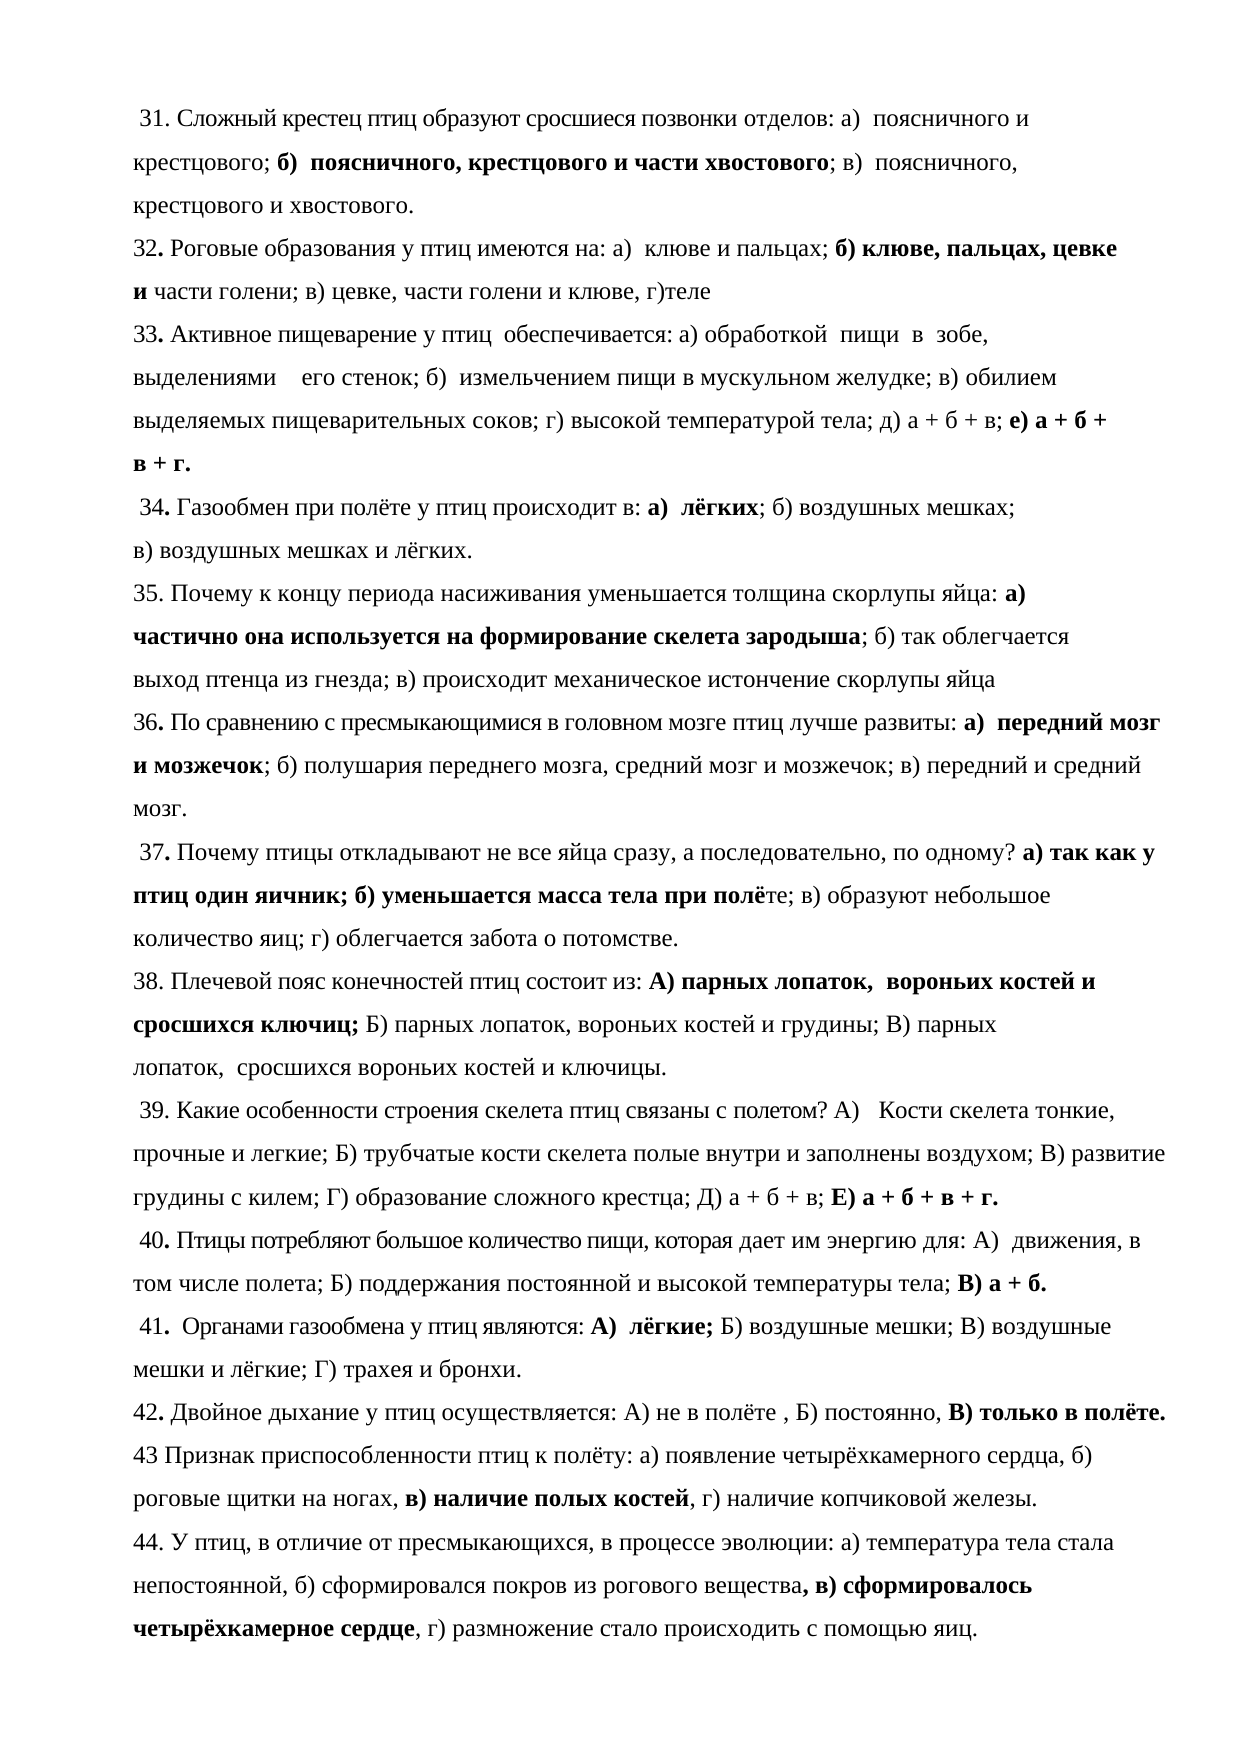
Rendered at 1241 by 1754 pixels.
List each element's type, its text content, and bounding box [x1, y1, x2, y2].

text 40. Птицы потребляют большое количество пищи, которая дает им энергию для: А) движения, в том числе полета; Б) поддержания постоянной и высокой температуры тела; В) а + б. [133, 1225, 1167, 1297]
text 32. Роговые образования у птиц имеются на: а) клюве и пальцах; б) клюве, пальцах, цевке и части голени; в) цевке, части голени и клюве, г)теле [133, 233, 1122, 305]
text 43 Признак приспособленности птиц к полёту: а) появление четырёхкамерного сердца, б) роговые щитки на ногах, в) наличие полых костей, г) наличие копчиковой железы. [133, 1440, 1152, 1512]
text 31. Сложный крестец птиц образуют сросшиеся позвонки отделов: а) поясничного и крестцового; б) поясничного, крестцового и части хвостового; в) поясничного, крестцового и хвостового. [133, 103, 1152, 218]
text 37. Почему птицы откладывают не все яйца сразу, а последовательно, по одному? а) так как у птиц один яичник; б) уменьшается масса тела при полёте; в) образуют небольшое количество яиц; г) облегчается забота о потомстве. [133, 837, 1167, 952]
text 42. Двойное дыхание у птиц осуществляется: А) не в полёте , Б) постоянно, В) только в полёте. [133, 1397, 1167, 1426]
text 34. Газообмен при полёте у птиц происходит в: а) лёгких; б) воздушных мешках; в) воздушных мешках и лёгких. [133, 492, 1122, 563]
text 39. Какие особенности строения скелета птиц связаны с полетом? А) Кости скелета тонкие, прочные и легкие; Б) трубчатые кости скелета полые внутри и заполнены воздухом; В) развитие грудины с килем; Г) образование сложного крестца; Д) а + б + в; Е) а + б + в + г. [133, 1095, 1167, 1210]
text 33. Активное пищеварение у птиц обеспечивается: а) обработкой пищи в зобе, выделениями его стенок; б) измельчением пищи в мускульном желудке; в) обилием выделяемых пищеварительных соков; г) высокой температурой тела; д) а + б + в; е) а + б + в + г. [133, 319, 1122, 477]
text 44. У птиц, в отличие от пресмыкающихся, в процессе эволюции: а) температура тела стала непостоянной, б) сформировался покров из рогового вещества, в) сформировалось четырёхкамерное сердце, г) размножение стало происходить с помощью яиц. [133, 1527, 1152, 1642]
text 41. Органами газообмена у птиц являются: А) лёгкие; Б) воздушные мешки; В) воздушные мешки и лёгкие; Г) трахея и бронхи. [133, 1311, 1167, 1383]
text 35. Почему к концу периода насиживания уменьшается толщина скорлупы яйца: а) частично она используется на формирование скелета зародыша; б) так облегчается выход птенца из гнезда; в) происходит механическое истончение скорлупы яйца [133, 578, 1122, 693]
text 36. По сравнению с пресмыкающимися в головном мозге птиц лучше развиты: а) передний мозг и мозжечок; б) полушария переднего мозга, средний мозг и мозжечок; в) передний и средний мозг. [133, 707, 1167, 822]
text 38. Плечевой пояс конечностей птиц состоит из: А) парных лопаток, вороньих костей и сросшихся ключиц; Б) парных лопаток, вороньих костей и грудины; В) парных лопаток, сросшихся вороньих костей и ключицы. [133, 966, 1167, 1081]
